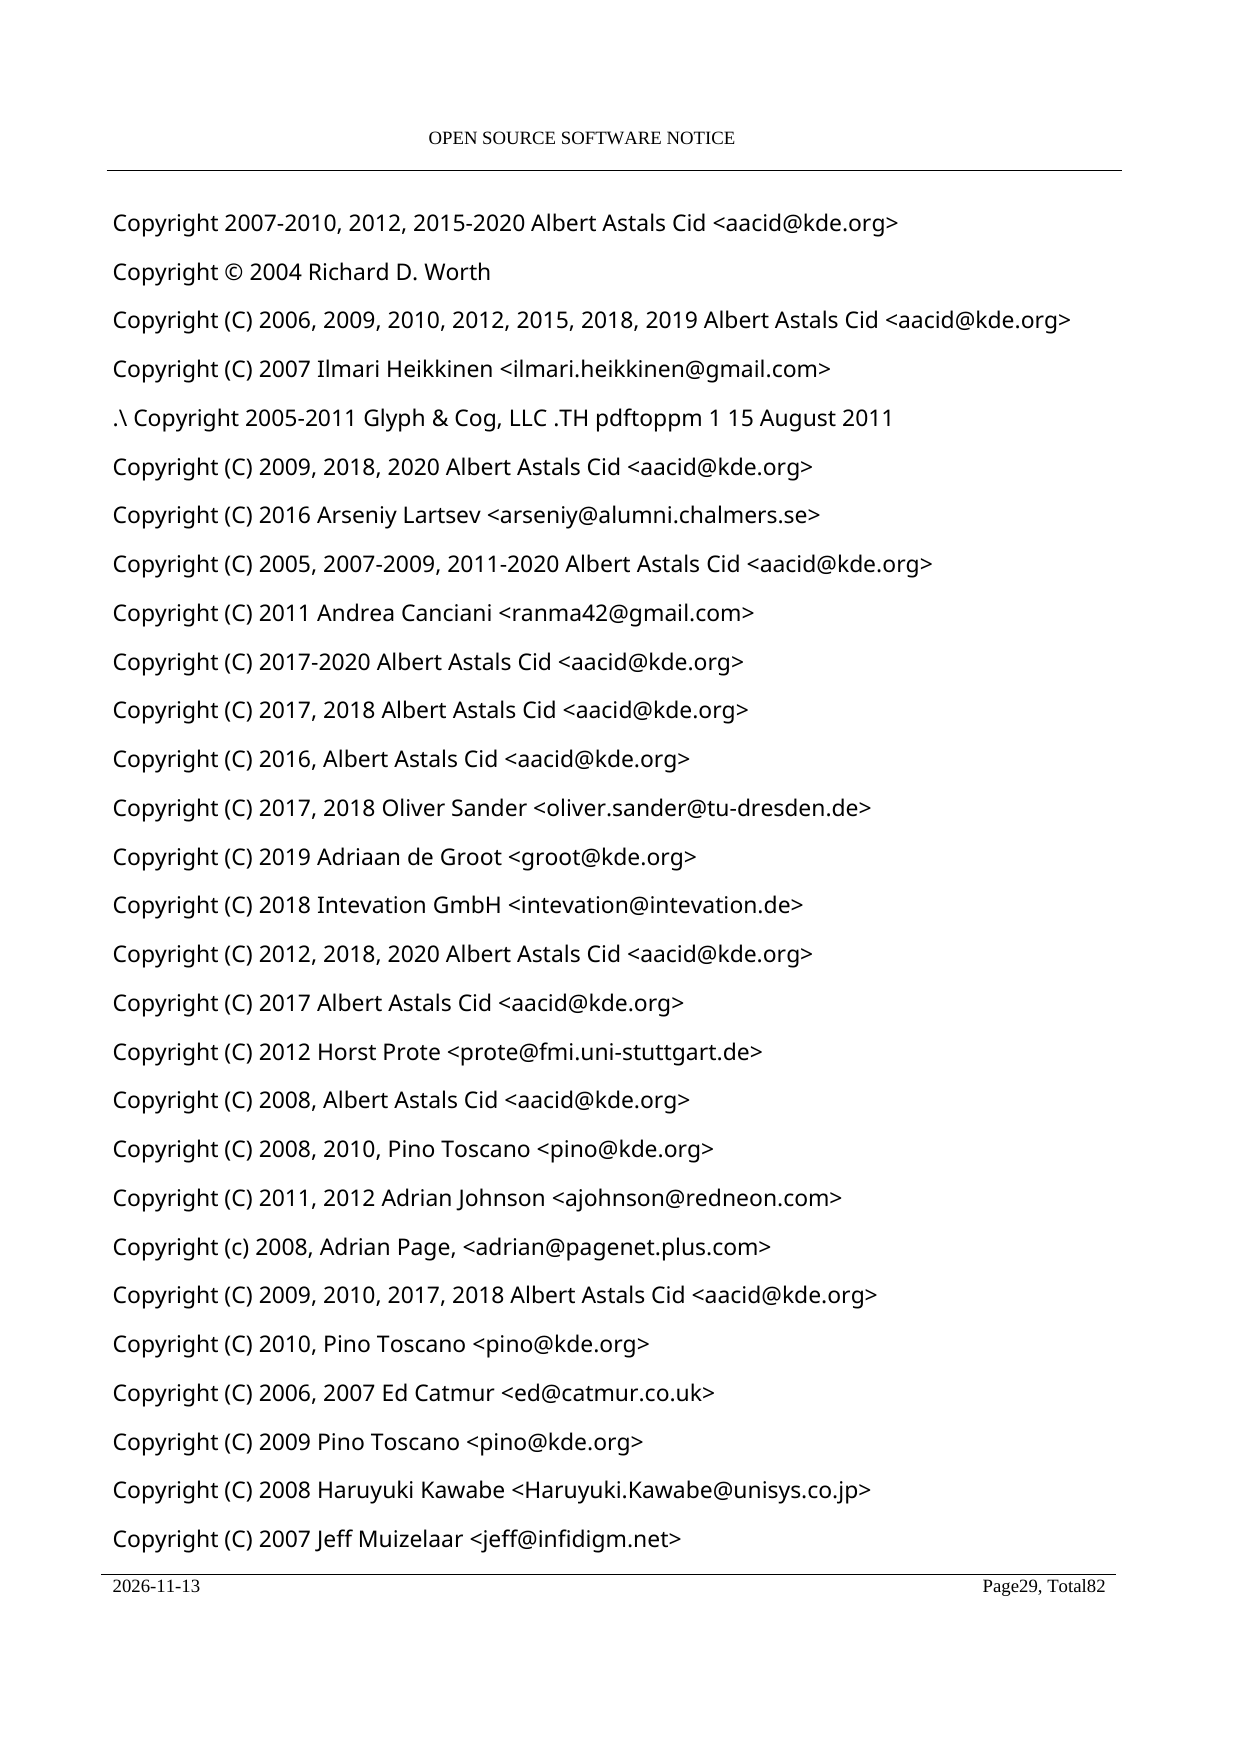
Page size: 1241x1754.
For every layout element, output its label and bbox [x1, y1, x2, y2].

text [112, 206, 1128, 1555]
